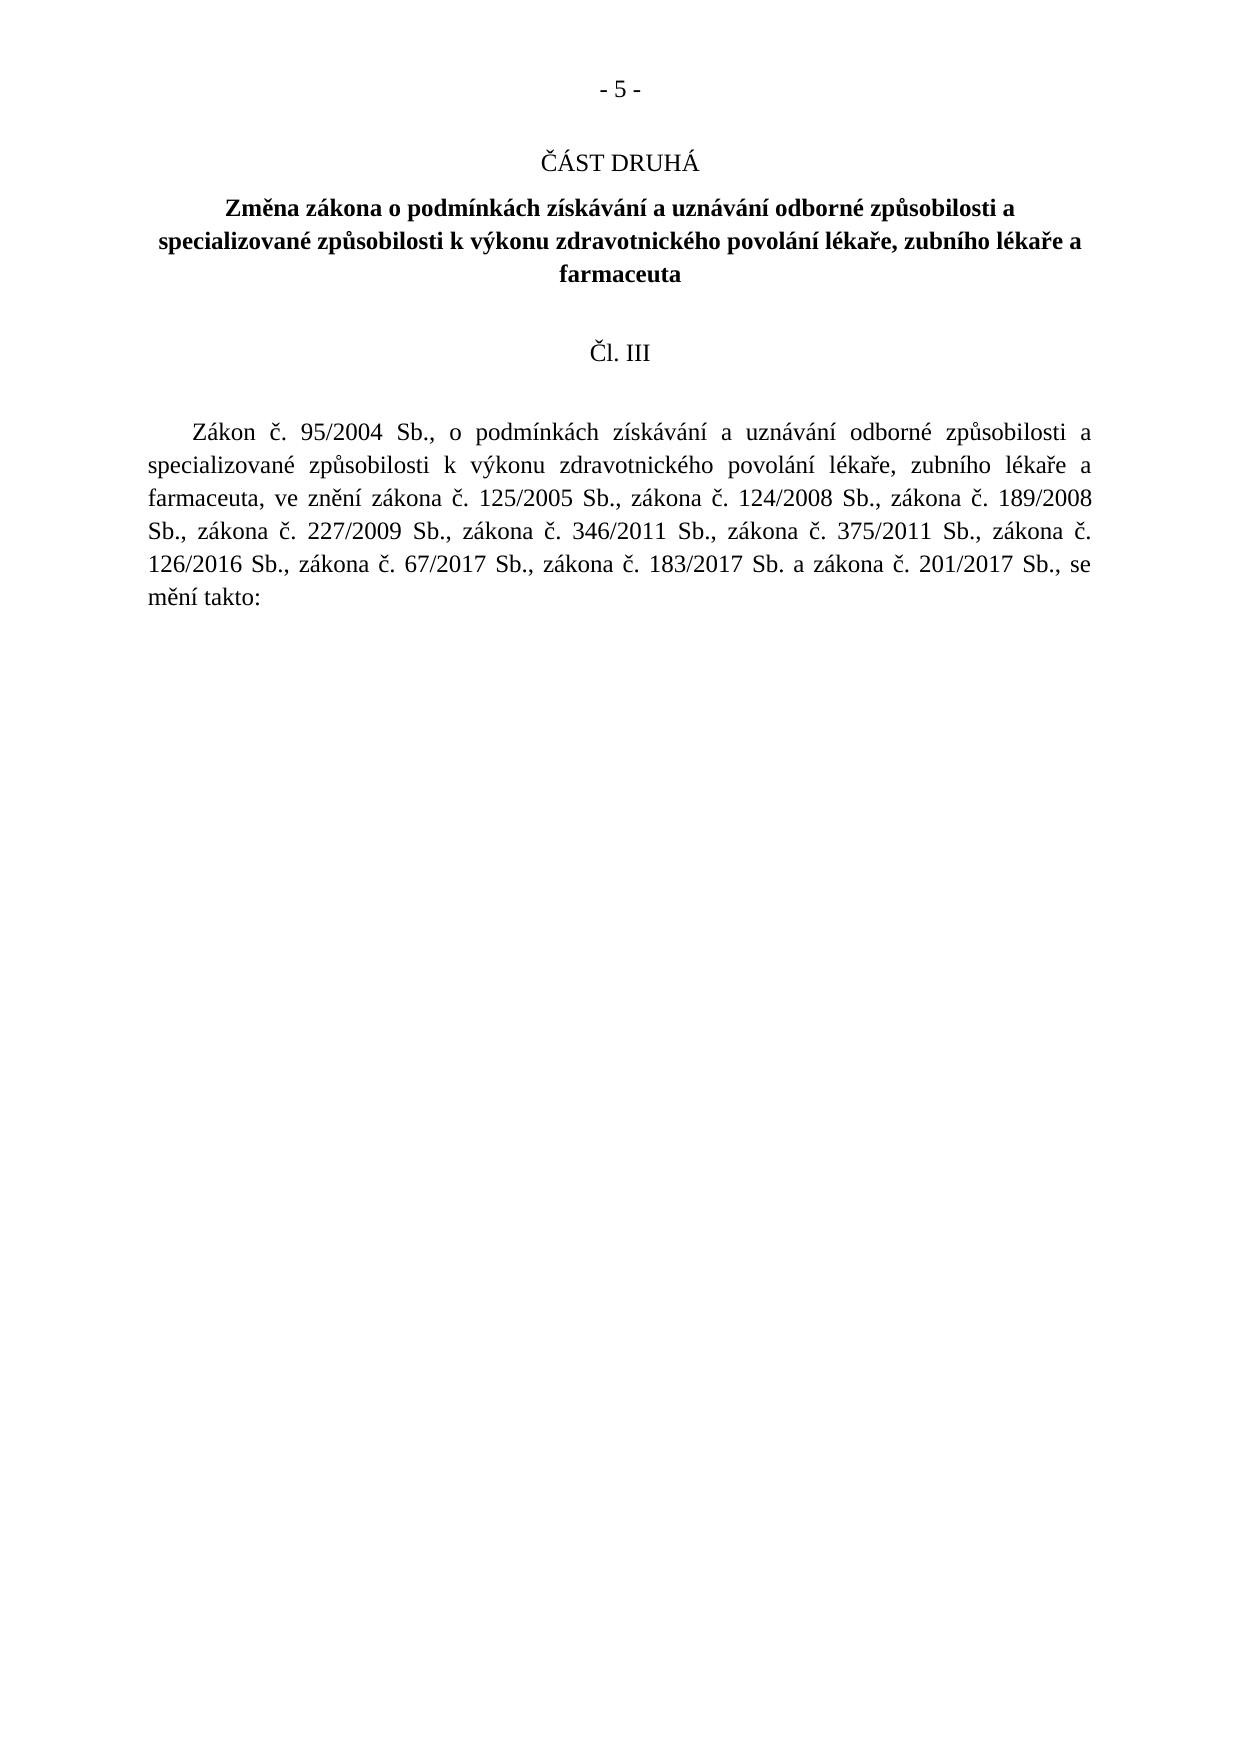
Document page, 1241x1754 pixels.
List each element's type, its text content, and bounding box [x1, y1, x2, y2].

text ČÁST DRUHÁ [148, 148, 1093, 176]
text Zákon č. 95/2004 Sb., o podmínkách získávání a uznávání odborné způsobilosti a specializované způsobilosti k výkonu zdravotnického povolání lékaře, zubního lékaře a farmaceuta, ve znění zákona č. 125/2005 Sb., zákona č. 124/2008 Sb., zákona č. 189/2008 Sb., zákona č. 227/2009 Sb., zákona č. 346/2011 Sb., zákona č. 375/2011 Sb., zákona č. 126/2016 Sb., zákona č. 67/2017 Sb., zákona č. 183/2017 Sb. a zákona č. 201/2017 Sb., se mění takto: [148, 417, 1093, 611]
text Změna zákona o podmínkách získávání a uznávání odborné způsobilosti a specializované způsobilosti k výkonu zdravotnického povolání lékaře, zubního lékaře a farmaceuta [148, 193, 1093, 288]
text Čl. III [148, 338, 1093, 367]
